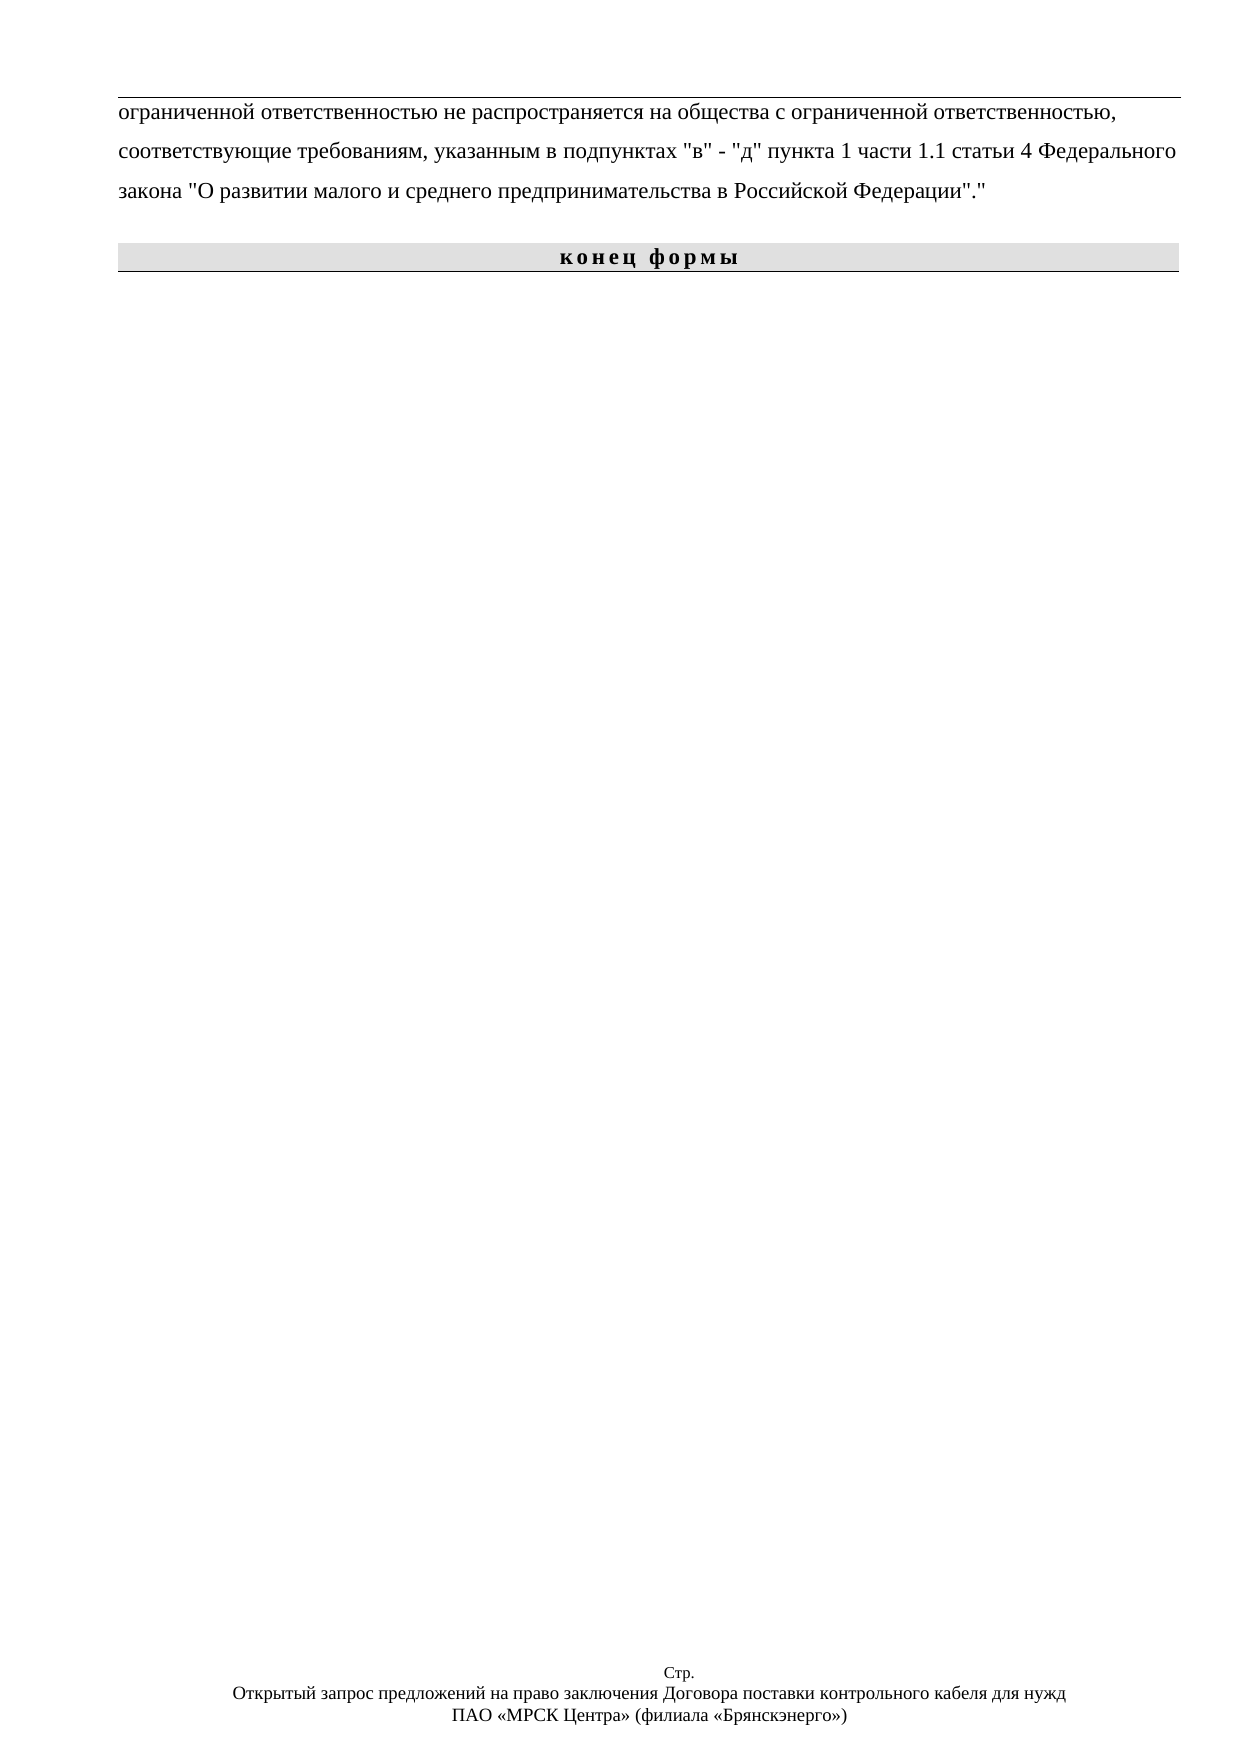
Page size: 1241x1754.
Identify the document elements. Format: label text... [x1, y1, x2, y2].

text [118, 98, 1181, 203]
text конец формы [118, 243, 1179, 271]
